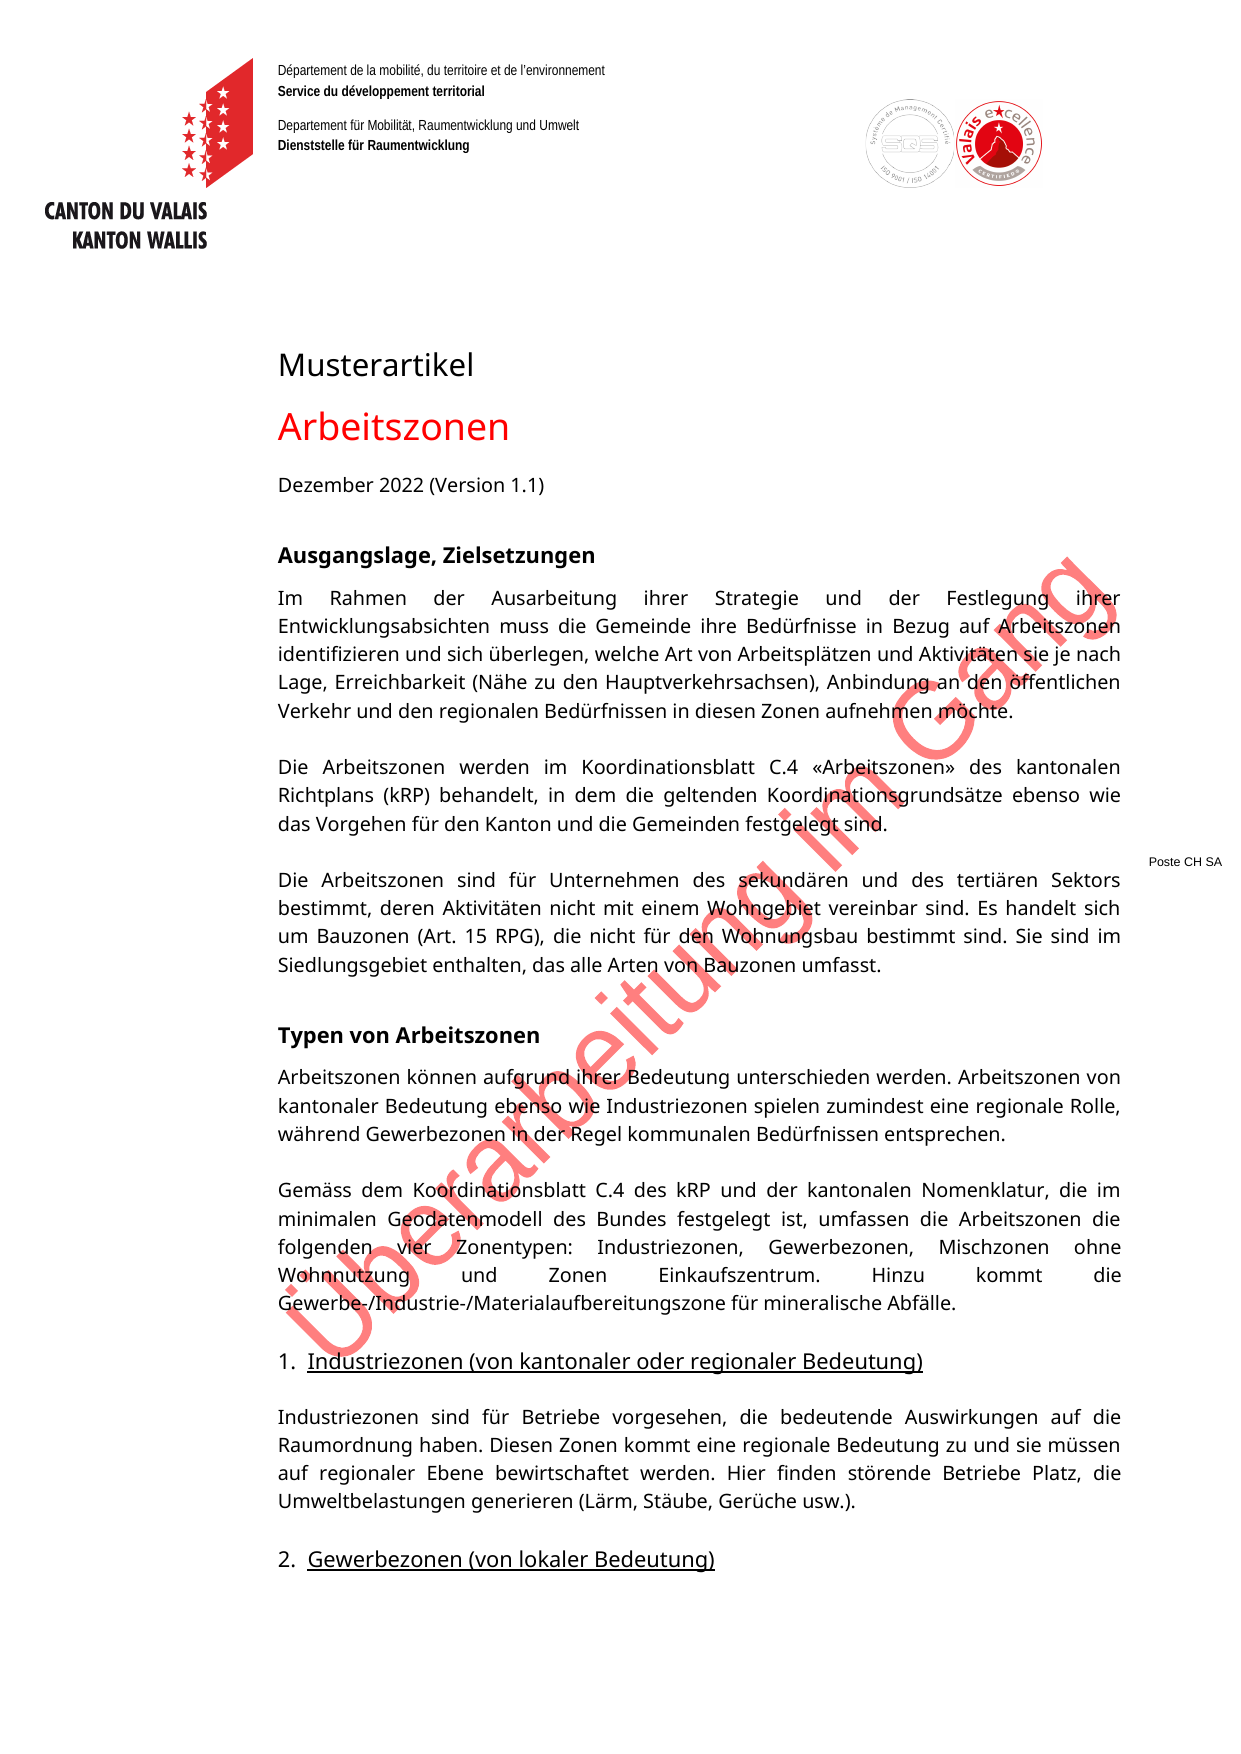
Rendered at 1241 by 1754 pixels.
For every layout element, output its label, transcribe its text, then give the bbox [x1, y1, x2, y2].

text Arbeitszonen können aufgrund ihrer Bedeutung unterschieden werden. Arbeitszonen von kantonaler Bedeutung ebenso wie Industriezonen spielen zumindest eine regionale Rolle, während Gewerbezonen in der Regel kommunalen Bedürfnissen entsprechen. [278, 1064, 1122, 1147]
text Industriezonen sind für Betriebe vorgesehen, die bedeutende Auswirkungen auf die Raumordnung haben. Diesen Zonen kommt eine regionale Bedeutung zu und sie müssen auf regionaler Ebene bewirtschaftet werden. Hier finden störende Betriebe Platz, die Umweltbelastungen generieren (Lärm, Stäube, Gerüche usw.). [278, 1403, 1122, 1514]
text Die Arbeitszonen sind für Unternehmen des sekundären und des tertiären Sektors bestimmt, deren Aktivitäten nicht mit einem Wohngebiet vereinbar sind. Es handelt sich um Bauzonen (Art. 15 RPG), die nicht für den Wohnungsbau bestimmt sind. Sie sind im Siedlungsgebiet enthalten, das alle Arten von Bauzonen umfasst. [278, 866, 1122, 978]
text Gemäss dem Koordinationsblatt C.4 des kRP und der kantonalen Nomenklatur, die im minimalen Geodatenmodell des Bundes festgelegt ist, umfassen die Arbeitszonen die folgenden vier Zonentypen: Industriezonen, Gewerbezonen, Mischzonen ohne Wohnnutzung und Zonen Einkaufszentrum. Hinzu kommt die Gewerbe-/Industrie-/Materialaufbereitungszone für mineralische Abfälle. [278, 1177, 1122, 1316]
text Die Arbeitszonen werden im Koordinationsblatt C.4 «Arbeitszonen» des kantonalen Richtplans (kRP) behandelt, in dem die geltenden Koordinationsgrundsätze ebenso wie das Vorgehen für den Kanton und die Gemeinden festgelegt sind. [278, 753, 1122, 837]
text Typen von Arbeitszonen [278, 1020, 1122, 1050]
subtitle Industriezonen (von kantonaler oder regionaler Bedeutung) [278, 1346, 1122, 1376]
text Arbeitszonen [278, 401, 1122, 452]
text Im Rahmen der Ausarbeitung ihrer Strategie und der Festlegung ihrer Entwicklungsabsichten muss die Gemeinde ihre Bedürfnisse in Bezug auf Arbeitszonen identifizieren und sich überlegen, welche Art von Arbeitsplätzen und Aktivitäten sie je nach Lage, Erreichbarkeit (Nähe zu den Hauptverkehrsachsen), Anbindung an den öffentlichen Verkehr und den regionalen Bedürfnissen in diesen Zonen aufnehmen möchte. [278, 584, 1122, 724]
picture [954, 99, 1044, 188]
picture [34, 57, 253, 249]
text Ausgangslage, Zielsetzungen [278, 540, 1122, 570]
subtitle Gewerbezonen (von lokaler Bedeutung) [278, 1544, 1122, 1574]
text Dezember 2022 (Version 1.1) [278, 472, 1122, 499]
text Musterartikel [278, 343, 1122, 386]
